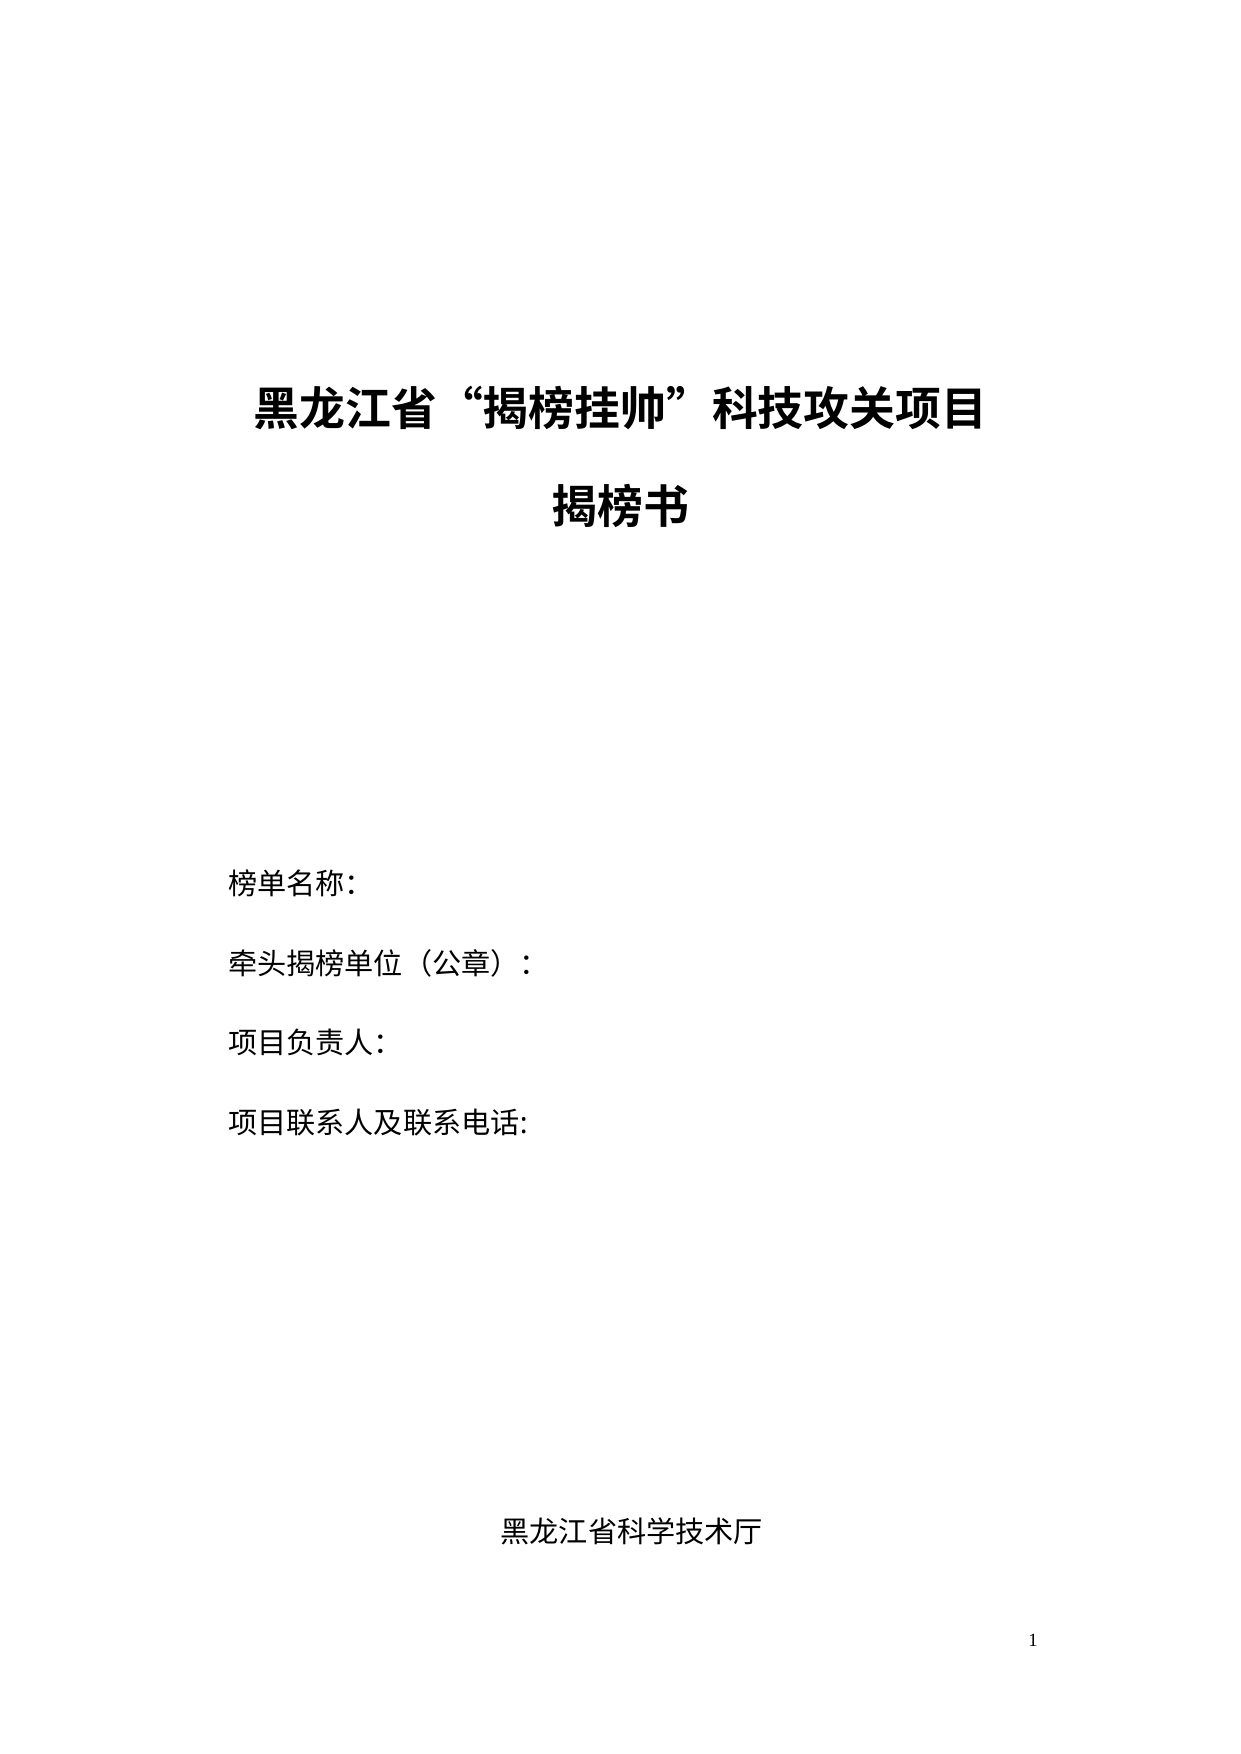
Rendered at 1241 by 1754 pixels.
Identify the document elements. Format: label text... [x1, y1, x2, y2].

text 牵头揭榜单位（公章）： [165, 940, 1075, 983]
text 项目负责人： [165, 1020, 1075, 1062]
text 项目联系人及联系电话: [165, 1100, 1075, 1142]
text 榜单名称： [165, 861, 1075, 903]
text 黑龙江省“揭榜挂帅”科技攻关项目 [165, 357, 1075, 454]
text 黑龙江省科学技术厅 [165, 1498, 1075, 1563]
text 揭榜书 [165, 454, 1075, 552]
